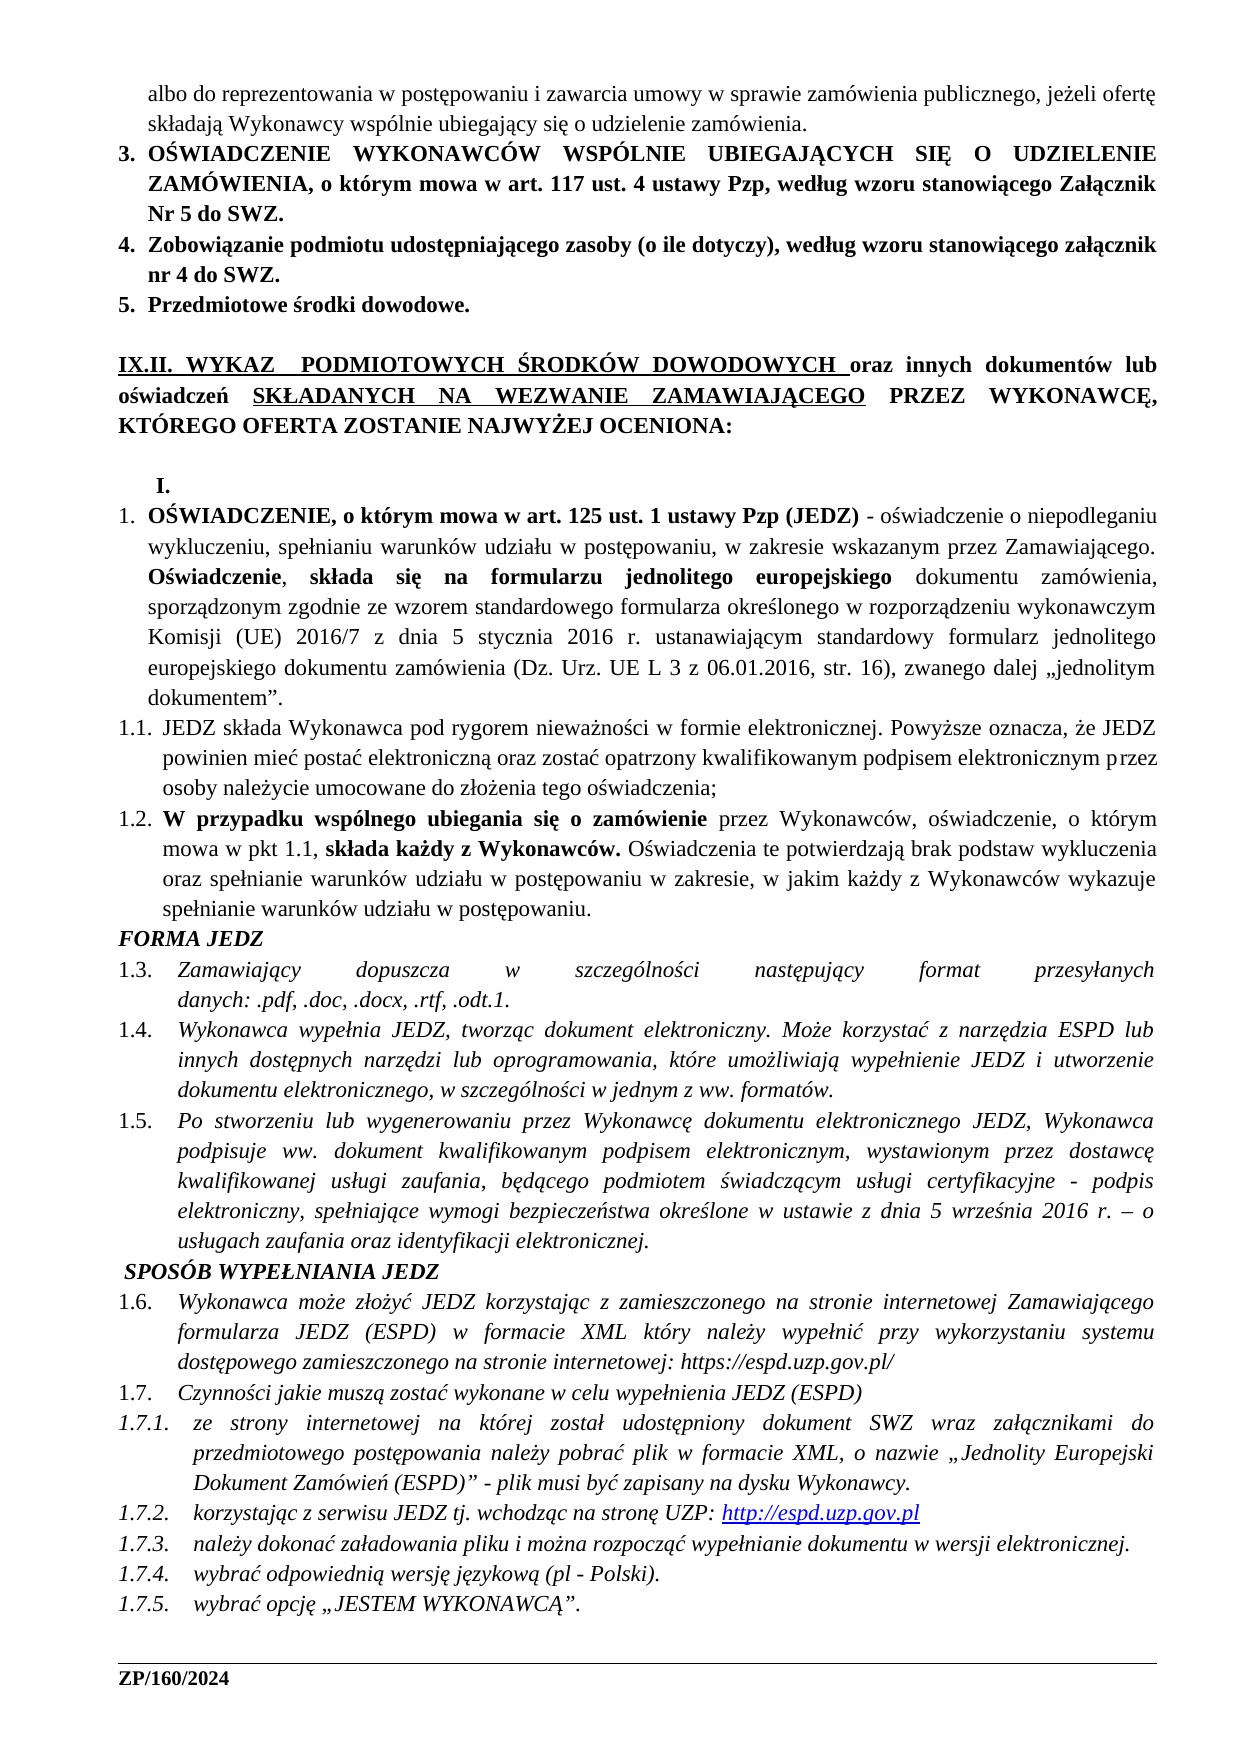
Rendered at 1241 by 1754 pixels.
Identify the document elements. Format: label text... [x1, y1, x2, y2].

list Wykonawca wypełnia JEDZ, tworząc dokument elektroniczny. Może korzystać z narzędzia ESPD lub innych dostępnych narzędzi lub oprogramowania, które umożliwiają wypełnienie JEDZ i utworzenie dokumentu elektronicznego, w szczególności w jednym z ww. formatów. [118, 1016, 1157, 1103]
list Wykonawca może złożyć JEDZ korzystając z zamieszczonego na stronie internetowej Zamawiającego formularza JEDZ (ESPD) w formacie XML który należy wypełnić przy wykorzystaniu systemu dostępowego zamieszczonego na stronie internetowej: https://espd.uzp.gov.pl/ [118, 1288, 1157, 1375]
list Zamawiający dopuszcza w szczególności następujący format przesyłanych danych: .pdf, .doc, .docx, .rtf, .odt.1. [118, 956, 1157, 1012]
list Przedmiotowe środki dowodowe. [118, 291, 1157, 317]
text FORMA JEDZ [118, 926, 1157, 952]
list Czynności jakie muszą zostać wykonane w celu wypełnienia JEDZ (ESPD) [118, 1379, 1157, 1405]
list należy dokonać załadowania pliku i można rozpocząć wypełnianie dokumentu w wersji elektronicznej. [118, 1530, 1157, 1556]
list OŚWIADCZENIE WYKONAWCÓW WSPÓLNIE UBIEGAJĄCYCH SIĘ O UDZIELENIE ZAMÓWIENIA, o którym mowa w art. 117 ust. 4 ustawy Pzp, według wzoru stanowiącego Załącznik Nr 5 do SWZ. [118, 140, 1157, 227]
list wybrać opcję „JESTEM WYKONAWCĄ”. [118, 1590, 1157, 1616]
list ze strony internetowej na której został udostępniony dokument SWZ wraz załącznikami do przedmiotowego postępowania należy pobrać plik w formacie XML, o nazwie „Jednolity Europejski Dokument Zamówień (ESPD)” - plik musi być zapisany na dysku Wykonawcy. [118, 1409, 1157, 1496]
text SPOSÓB WYPEŁNIANIA JEDZ [118, 1258, 1157, 1284]
text IX.II. WYKAZ PODMIOTOWYCH ŚRODKÓW DOWODOWYCH oraz innych dokumentów lub oświadczeń SKŁADANYCH NA WEZWANIE ZAMAWIAJĄCEGO PRZEZ WYKONAWCĘ, KTÓREGO OFERTA ZOSTANIE NAJWYŻEJ OCENIONA: [118, 352, 1157, 438]
list JEDZ składa Wykonawca pod rygorem nieważności w formie elektronicznej. Powyższe oznacza, że JEDZ powinien mieć postać elektroniczną oraz zostać opatrzony kwalifikowanym podpisem elektronicznym przez osoby należycie umocowane do złożenia tego oświadczenia; [118, 714, 1157, 801]
list Po stworzeniu lub wygenerowaniu przez Wykonawcę dokumentu elektronicznego JEDZ, Wykonawca podpisuje ww. dokument kwalifikowanym podpisem elektronicznym, wystawionym przez dostawcę kwalifikowanej usługi zaufania, będącego podmiotem świadczącym usługi certyfikacyjne - podpis elektroniczny, spełniające wymogi bezpieczeństwa określone w ustawie z dnia 5 września 2016 r. – o usługach zaufania oraz identyfikacji elektronicznej. [118, 1107, 1157, 1254]
list wybrać odpowiednią wersję językową (pl - Polski). [118, 1560, 1157, 1586]
list OŚWIADCZENIE, o którym mowa w art. 125 ust. 1 ustawy Pzp (JEDZ) - oświadczenie o niepodleganiu wykluczeniu, spełnianiu warunków udziału w postępowaniu, w zakresie wskazanym przez Zamawiającego. Oświadczenie, składa się na formularzu jednolitego europejskiego dokumentu zamówienia, sporządzonym zgodnie ze wzorem standardowego formularza określonego w rozporządzeniu wykonawczym Komisji (UE) 2016/7 z dnia 5 stycznia 2016 r. ustanawiającym standardowy formularz jednolitego europejskiego dokumentu zamówienia (Dz. Urz. UE L 3 z 06.01.2016, str. 16), zwanego dalej „jednolitym dokumentem”. [118, 503, 1157, 710]
list W przypadku wspólnego ubiegania się o zamówienie przez Wykonawców, oświadczenie, o którym mowa w pkt 1.1, składa każdy z Wykonawców. Oświadczenia te potwierdzają brak podstaw wykluczenia oraz spełnianie warunków udziału w postępowaniu w zakresie, w jakim każdy z Wykonawców wykazuje spełnianie warunków udziału w postępowaniu. [118, 805, 1157, 922]
list Zobowiązanie podmiotu udostępniającego zasoby (o ile dotyczy), według wzoru stanowiącego załącznik nr 4 do SWZ. [118, 231, 1157, 287]
list korzystając z serwisu JEDZ tj. wchodząc na stronę UZP: http://espd.uzp.gov.pl [118, 1499, 1157, 1526]
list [118, 80, 1157, 136]
